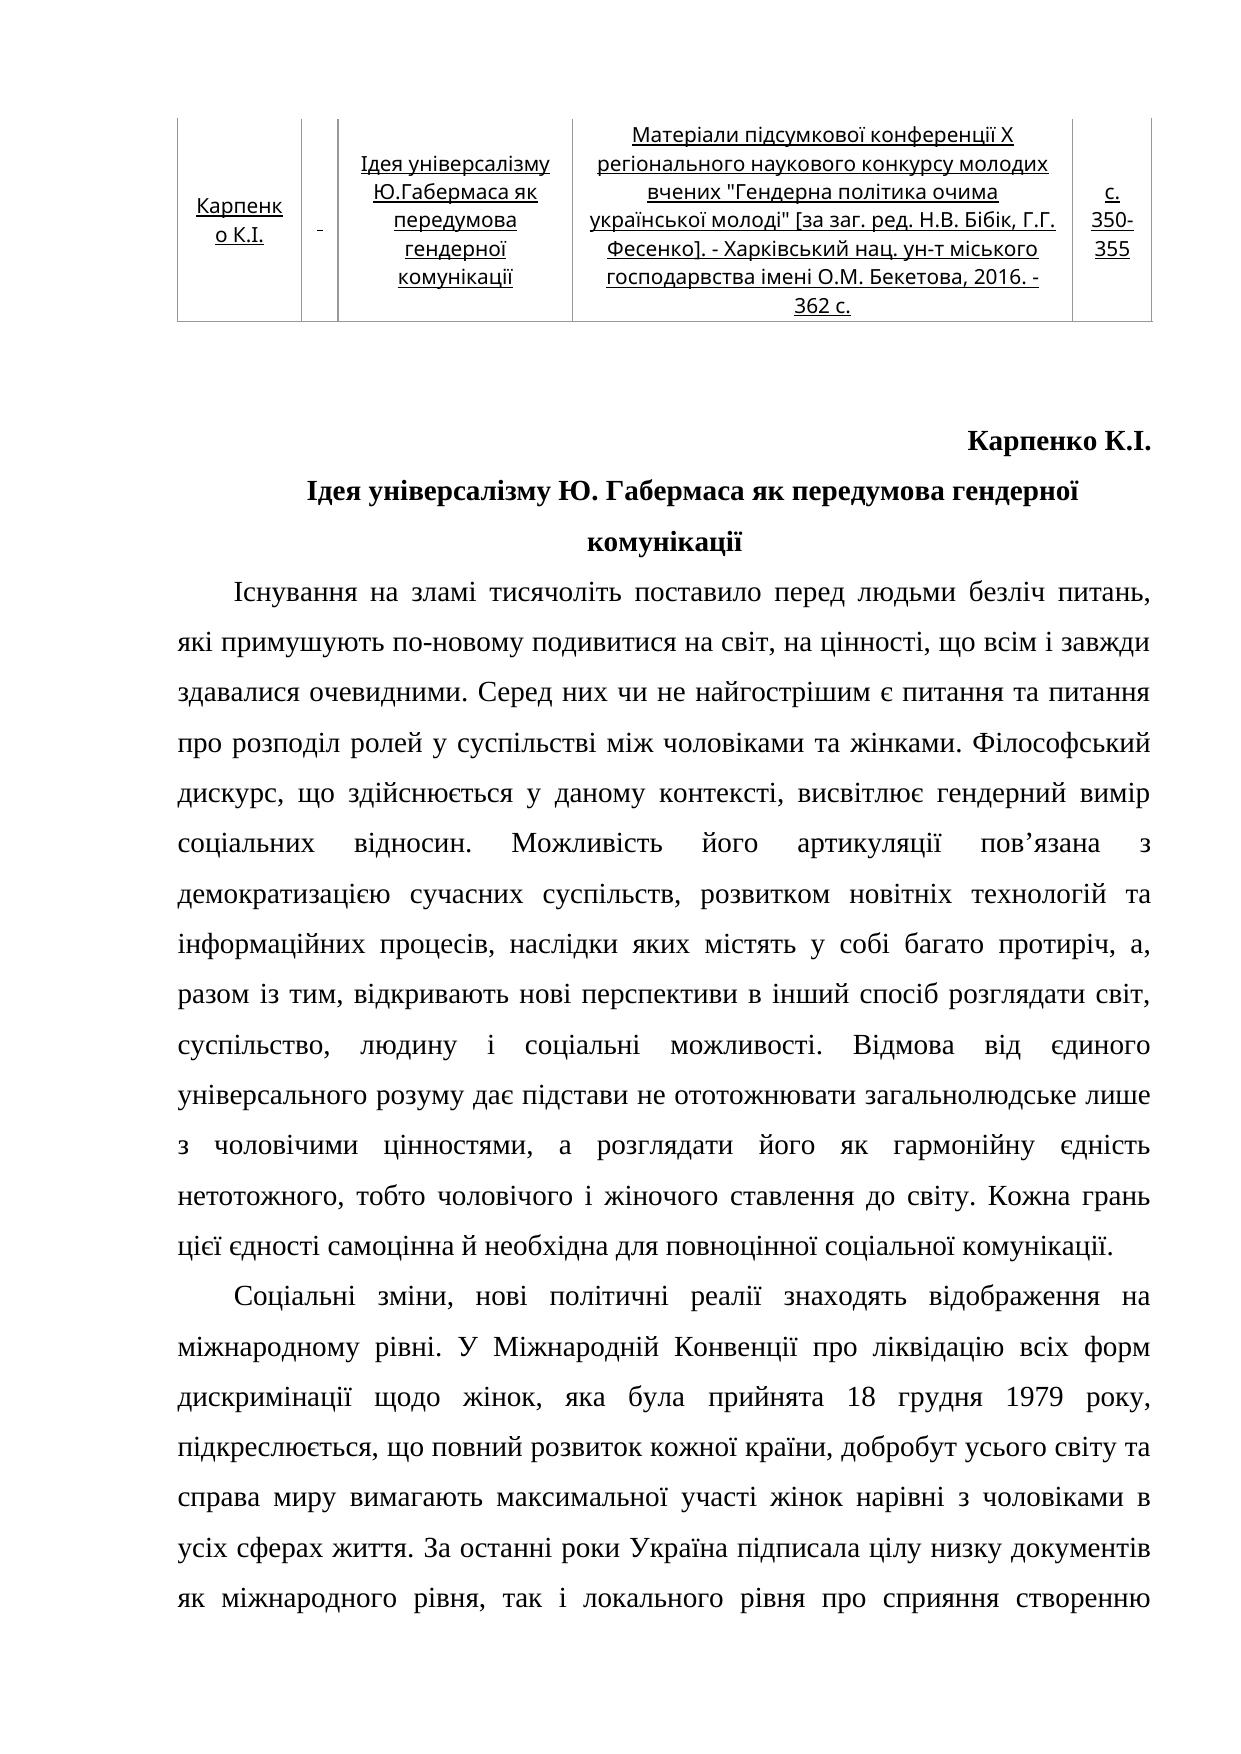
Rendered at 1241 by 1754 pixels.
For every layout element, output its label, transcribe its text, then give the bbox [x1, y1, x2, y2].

table_header с. 350-355 [1073, 119, 1151, 321]
table_header Ідея універсалізму Ю.Габермаса як передумова гендерної комунікації [339, 119, 572, 321]
text Ідея універсалізму Ю. Габермаса як передумова гендерної комунікації [177, 473, 1152, 557]
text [177, 1278, 1152, 1614]
table_header [302, 119, 337, 321]
text Карпенко К.І. [177, 423, 1152, 457]
table_header Карпенко К.І. [178, 119, 301, 321]
table_header Матеріали підсумкової конференції Х регіонального наукового конкурсу молодих вчених "Гендерна політика очима української молоді" [за заг. ред. Н.В. Бібік, Г.Г. Фесенко]. - Харківський нац. ун-т міського господарвства імені О.М. Бекетова, 2016. - 362 с. [573, 119, 1072, 321]
text Існування на зламі тисячоліть поставило перед людьми безліч питань, які примушують по-новому подивитися на світ, на цінності, що всім і завжди здавалися очевидними. Серед них чи не найгострішим є питання та питання про розподіл ролей у суспільстві між чоловіками та жінками. Філософський дискурс, що здійснюється у даному контексті, висвітлює гендерний вимір соціальних відносин. Можливість його артикуляції пов’язана з демократизацією сучасних суспільств, розвитком новітніх технологій та інформаційних процесів, наслідки яких містять у собі багато протиріч, а, разом із тим, відкривають нові перспективи в інший спосіб розглядати світ, суспільство, людину і соціальні можливості. Відмова від єдиного універсального розуму дає підстави не ототожнювати загальнолюдське лише з чоловічими цінностями, а розглядати його як гармонійну єдність нетотожного, тобто чоловічого і жіночого ставлення до світу. Кожна грань цієї єдності самоцінна й необхідна для повноцінної соціальної комунікації. [177, 574, 1152, 1262]
